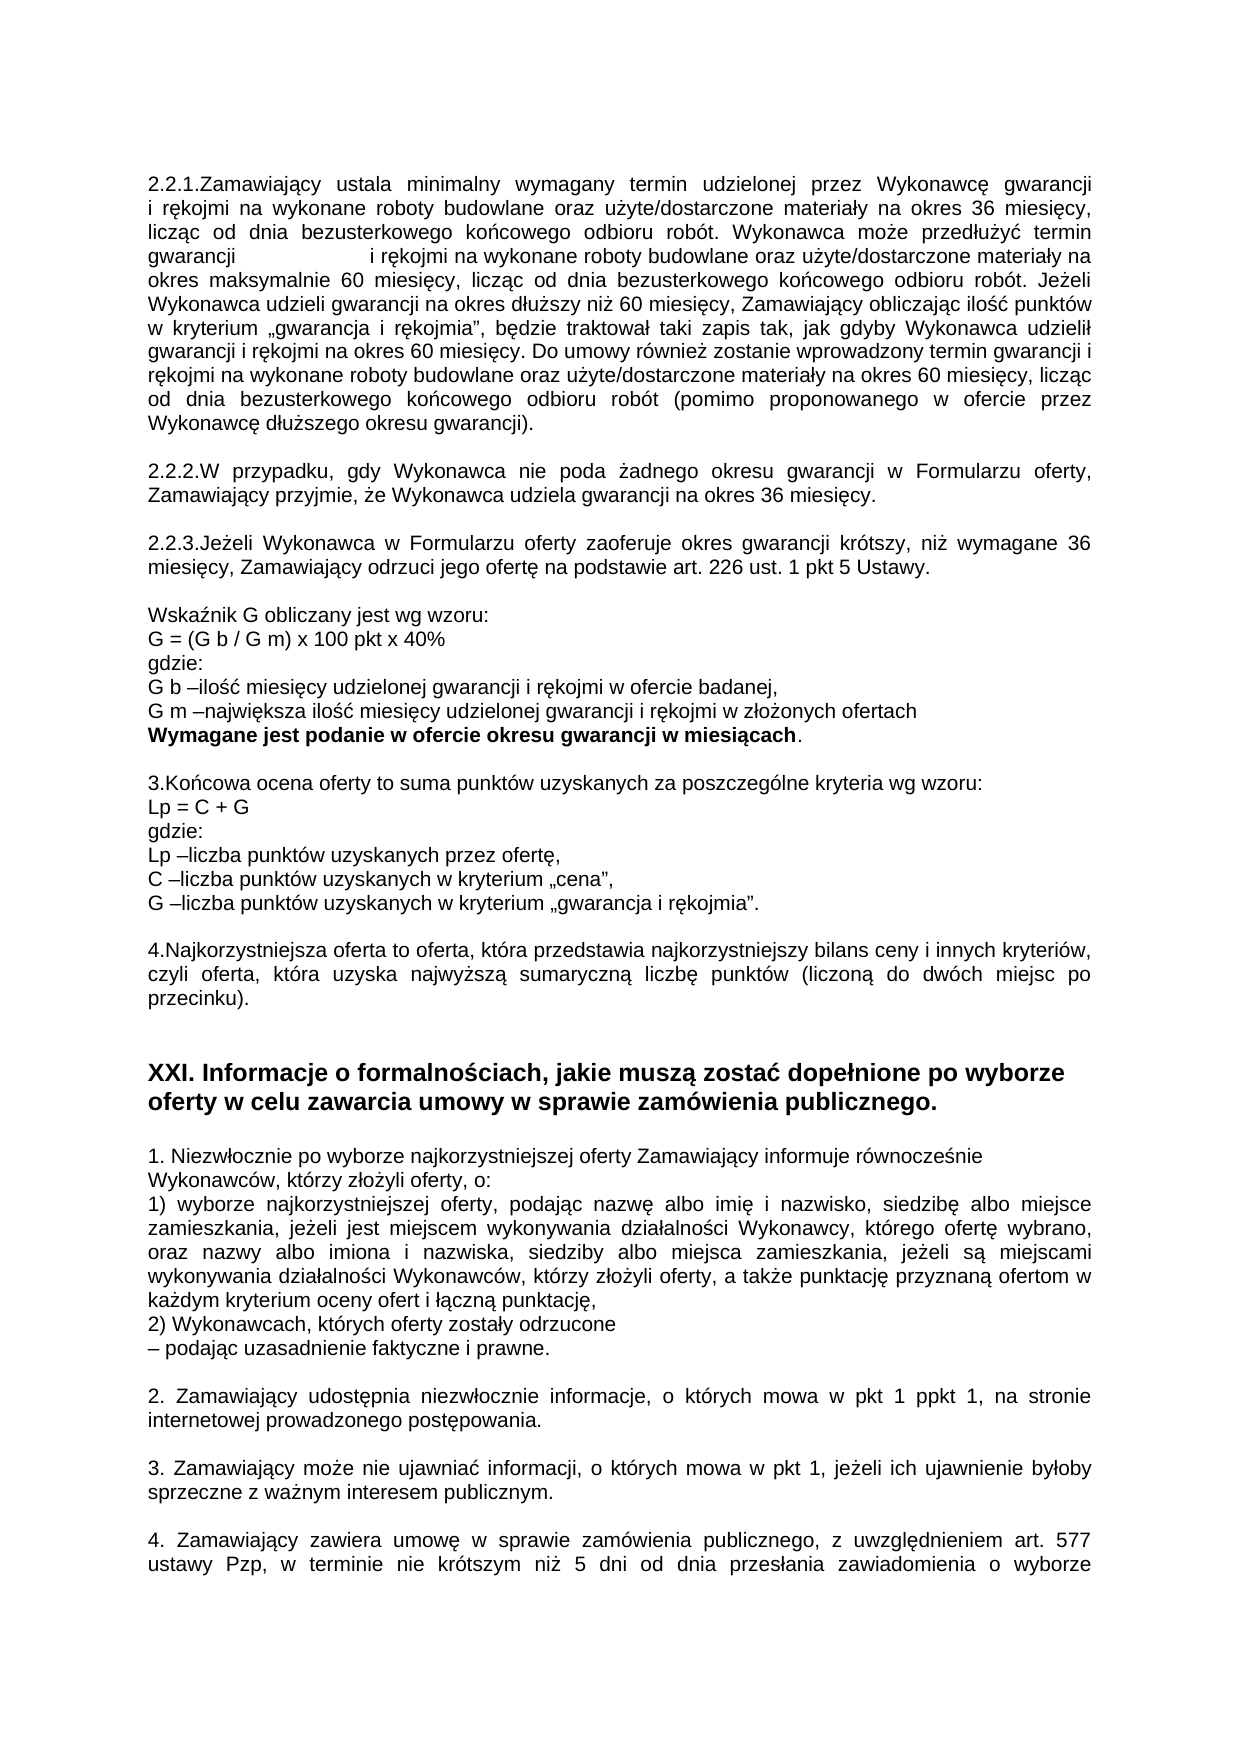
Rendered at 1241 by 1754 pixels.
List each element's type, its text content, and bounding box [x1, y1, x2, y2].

text 2.2.3.Jeżeli Wykonawca w Formularzu oferty zaoferuje okres gwarancji krótszy, niż wymagane 36 miesięcy, Zamawiający odrzuci jego ofertę na podstawie art. 226 ust. 1 pkt 5 Ustawy. [148, 531, 1093, 579]
text 2. Zamawiający udostępnia niezwłocznie informacje, o których mowa w pkt 1 ppkt 1, na stronie internetowej prowadzonego postępowania. [148, 1384, 1093, 1432]
text gdzie: [148, 818, 1093, 842]
text 3.Końcowa ocena oferty to suma punktów uzyskanych za poszczególne kryteria wg wzoru: [148, 771, 1093, 794]
text 1) wyborze najkorzystniejszej oferty, podając nazwę albo imię i nazwisko, siedzibę albo miejsce zamieszkania, jeżeli jest miejscem wykonywania działalności Wykonawcy, którego ofertę wybrano, oraz nazwy albo imiona i nazwiska, siedziby albo miejsca zamieszkania, jeżeli są miejscami wykonywania działalności Wykonawców, którzy złożyli oferty, a także punktację przyznaną ofertom w każdym kryterium oceny ofert i łączną punktację, [148, 1192, 1093, 1312]
text G = (G b / G m) x 100 pkt x 40% [148, 627, 1093, 651]
text G m –największa ilość miesięcy udzielonej gwarancji i rękojmi w złożonych ofertach [148, 699, 1093, 723]
text 2.2.2.W przypadku, gdy Wykonawca nie poda żadnego okresu gwarancji w Formularzu oferty, Zamawiający przyjmie, że Wykonawca udziela gwarancji na okres 36 miesięcy. [148, 459, 1093, 507]
text 2.2.1.Zamawiający ustala minimalny wymagany termin udzielonej przez Wykonawcę gwarancji i rękojmi na wykonane roboty budowlane oraz użyte/dostarczone materiały na okres 36 miesięcy, licząc od dnia bezusterkowego końcowego odbioru robót. Wykonawca może przedłużyć termin gwarancji i rękojmi na wykonane roboty budowlane oraz użyte/dostarczone materiały na okres maksymalnie 60 miesięcy, licząc od dnia bezusterkowego końcowego odbioru robót. Jeżeli Wykonawca udzieli gwarancji na okres dłuższy niż 60 miesięcy, Zamawiający obliczając ilość punktów w kryterium „gwarancja i rękojmia”, będzie traktował taki zapis tak, jak gdyby Wykonawca udzielił gwarancji i rękojmi na okres 60 miesięcy. Do umowy również zostanie wprowadzony termin gwarancji i rękojmi na wykonane roboty budowlane oraz użyte/dostarczone materiały na okres 60 miesięcy, licząc od dnia bezusterkowego końcowego odbioru robót (pomimo proponowanego w ofercie przez Wykonawcę dłuższego okresu gwarancji). [148, 172, 1093, 435]
text gdzie: [148, 651, 1093, 675]
text G b –ilość miesięcy udzielonej gwarancji i rękojmi w ofercie badanej, [148, 675, 1093, 699]
text 4.Najkorzystniejsza oferta to oferta, która przedstawia najkorzystniejszy bilans ceny i innych kryteriów, czyli oferta, która uzyska najwyższą sumaryczną liczbę punktów (liczoną do dwóch miejsc po przecinku). [148, 938, 1093, 1010]
text 2) Wykonawcach, których oferty zostały odrzucone [148, 1312, 1093, 1336]
text Wymagane jest podanie w ofercie okresu gwarancji w miesiącach. [148, 723, 1093, 747]
text Wykonawców, którzy złożyli oferty, o: [148, 1168, 1093, 1192]
text C –liczba punktów uzyskanych w kryterium „cena”, [148, 866, 1093, 890]
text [148, 1528, 1093, 1576]
text Lp = C + G [148, 794, 1093, 818]
text 3. Zamawiający może nie ujawniać informacji, o których mowa w pkt 1, jeżeli ich ujawnienie byłoby sprzeczne z ważnym interesem publicznym. [148, 1456, 1093, 1504]
text 1. Niezwłocznie po wyborze najkorzystniejszej oferty Zamawiający informuje równocześnie [148, 1144, 1093, 1168]
text – podając uzasadnienie faktyczne i prawne. [148, 1336, 1093, 1360]
text Lp –liczba punktów uzyskanych przez ofertę, [148, 842, 1093, 866]
text Wskaźnik G obliczany jest wg wzoru: [148, 603, 1093, 627]
text G –liczba punktów uzyskanych w kryterium „gwarancja i rękojmia”. [148, 890, 1093, 914]
text XXI. Informacje o formalnościach, jakie muszą zostać dopełnione po wyborze oferty w celu zawarcia umowy w sprawie zamówienia publicznego. [148, 1058, 1093, 1116]
